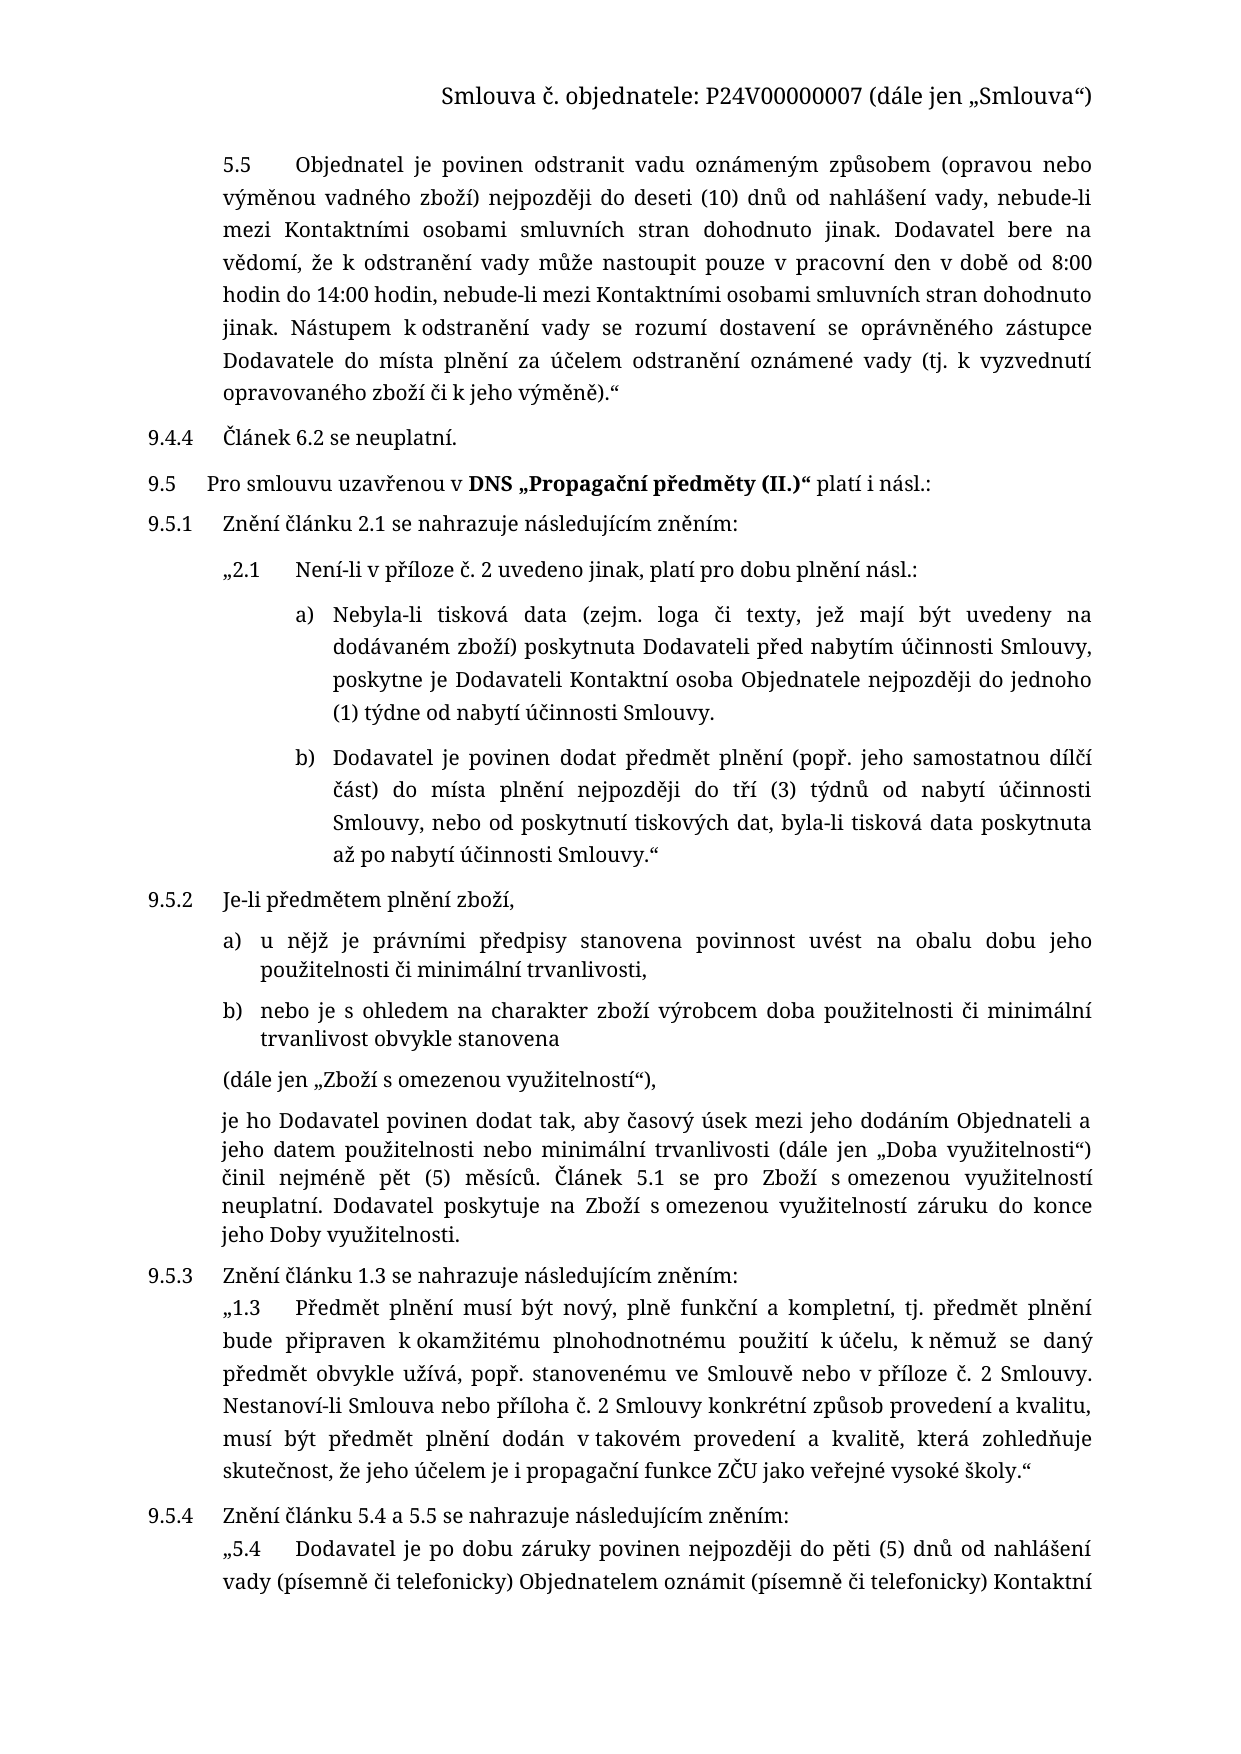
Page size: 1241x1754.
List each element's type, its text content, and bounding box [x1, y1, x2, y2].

list Dodavatel je povinen dodat předmět plnění (popř. jeho samostatnou dílčí část) do místa plnění nejpozději do tří (3) týdnů od nabytí účinnosti Smlouvy, nebo od poskytnutí tiskových dat, byla-li tisková data poskytnuta až po nabytí účinnosti Smlouvy.“ [295, 743, 1093, 869]
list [223, 1534, 1093, 1595]
list „1.3 Předmět plnění musí být nový, plně funkční a kompletní, tj. předmět plnění bude připraven k okamžitému plnohodnotnému použití k účelu, k němuž se daný předmět obvykle užívá, popř. stanovenému ve Smlouvě nebo v příloze č. 2 Smlouvy. Nestanoví-li Smlouva nebo příloha č. 2 Smlouvy konkrétní způsob provedení a kvalitu, musí být předmět plnění dodán v takovém provedení a kvalitě, která zohledňuje skutečnost, že jeho účelem je i propagační funkce ZČU jako veřejné vysoké školy.“ [223, 1293, 1093, 1485]
list 5.5 Objednatel je povinen odstranit vadu oznámeným způsobem (opravou nebo výměnou vadného zboží) nejpozději do deseti (10) dnů od nahlášení vady, nebude-li mezi Kontaktními osobami smluvních stran dohodnuto jinak. Dodavatel bere na vědomí, že k odstranění vady může nastoupit pouze v pracovní den v době od 8:00 hodin do 14:00 hodin, nebude-li mezi Kontaktními osobami smluvních stran dohodnuto jinak. Nástupem k odstranění vady se rozumí dostavení se oprávněného zástupce Dodavatele do místa plnění za účelem odstranění oznámené vady (tj. k vyzvednutí opravovaného zboží či k jeho výměně).“ [223, 150, 1093, 407]
text (dále jen „Zboží s omezenou využitelností“), [223, 1065, 1093, 1094]
list Znění článku 2.1 se nahrazuje následujícím zněním: [148, 509, 1093, 538]
list Článek 6.2 se neuplatní. [148, 423, 1093, 452]
list u nějž je právními předpisy stanovena povinnost uvést na obalu dobu jeho použitelnosti či minimální trvanlivosti, [223, 927, 1093, 983]
text je ho Dodavatel povinen dodat tak, aby časový úsek mezi jeho dodáním Objednateli a jeho datem použitelnosti nebo minimální trvanlivosti (dále jen „Doba využitelnosti“) činil nejméně pět (5) měsíců. Článek 5.1 se pro Zboží s omezenou využitelností neuplatní. Dodavatel poskytuje na Zboží s omezenou využitelností záruku do konce jeho Doby využitelnosti. [221, 1106, 1093, 1248]
list Znění článku 1.3 se nahrazuje následujícím zněním: [148, 1261, 1093, 1289]
list Nebyla-li tisková data (zejm. loga či texty, jež mají být uvedeny na dodávaném zboží) poskytnuta Dodavateli před nabytím účinnosti Smlouvy, poskytne je Dodavateli Kontaktní osoba Objednatele nejpozději do jednoho (1) týdne od nabytí účinnosti Smlouvy. [295, 600, 1093, 726]
list „2.1 Není-li v příloze č. 2 uvedeno jinak, platí pro dobu plnění násl.: [223, 555, 1093, 583]
list Je-li předmětem plnění zboží, [148, 886, 1093, 914]
list nebo je s ohledem na charakter zboží výrobcem doba použitelnosti či minimální trvanlivost obvykle stanovena [223, 996, 1093, 1053]
list Pro smlouvu uzavřenou v DNS „Propagační předměty (II.)“ platí i násl.: [148, 469, 1093, 497]
list Znění článku 5.4 a 5.5 se nahrazuje následujícím zněním: [148, 1502, 1093, 1530]
